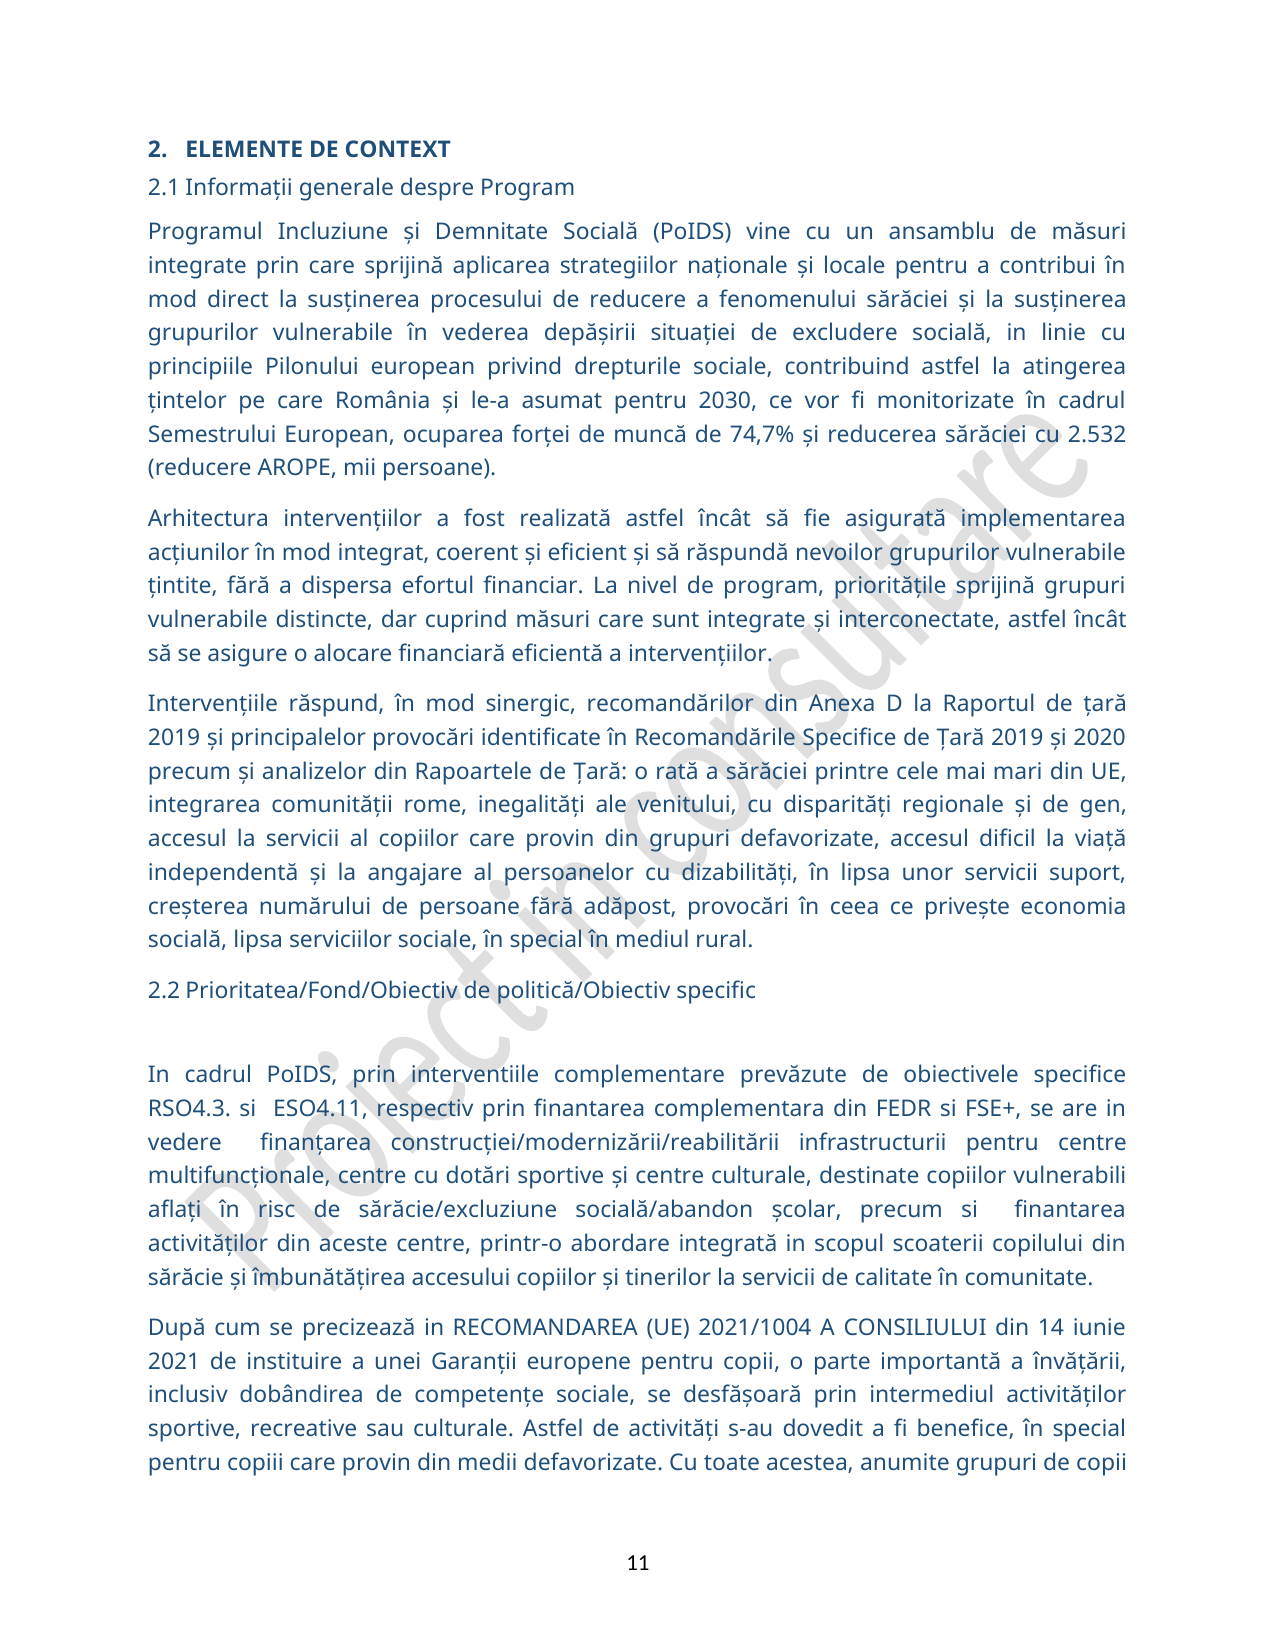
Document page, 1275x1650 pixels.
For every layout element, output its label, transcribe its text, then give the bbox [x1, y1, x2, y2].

text Programul Incluziune și Demnitate Socială (PoIDS) vine cu un ansamblu de măsuri integrate prin care sprijină aplicarea strategiilor naționale și locale pentru a contribui în mod direct la susținerea procesului de reducere a fenomenului sărăciei și la susținerea grupurilor vulnerabile în vederea depășirii situației de excludere socială, in linie cu principiile Pilonului european privind drepturile sociale, contribuind astfel la atingerea țintelor pe care România și le-a asumat pentru 2030, ce vor fi monitorizate în cadrul Semestrului European, ocuparea forței de muncă de 74,7% și reducerea sărăciei cu 2.532 (reducere AROPE, mii persoane). [148, 215, 1127, 482]
subtitle ELEMENTE DE CONTEXT [148, 133, 1127, 164]
text Intervențiile răspund, în mod sinergic, recomandărilor din Anexa D la Raportul de țară 2019 și principalelor provocări identificate în Recomandările Specifice de Țară 2019 și 2020 precum și analizelor din Rapoartele de Țară: o rată a sărăciei printre cele mai mari din UE, integrarea comunității rome, inegalități ale venitului, cu disparități regionale și de gen, accesul la servicii al copiilor care provin din grupuri defavorizate, accesul dificil la viață independentă și la angajare al persoanelor cu dizabilități, în lipsa unor servicii suport, creșterea numărului de persoane fără adăpost, provocări în ceea ce privește economia socială, lipsa serviciilor sociale, în special în mediul rural. [148, 687, 1127, 954]
subtitle Prioritatea/Fond/Obiectiv de politică/Obiectiv specific [148, 974, 1127, 1005]
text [148, 1311, 1127, 1477]
subtitle Informații generale despre Program [148, 171, 1127, 202]
text Arhitectura intervențiilor a fost realizată astfel încât să fie asigurată implementarea acțiunilor în mod integrat, coerent și eficient și să răspundă nevoilor grupurilor vulnerabile țintite, fără a dispersa efortul financiar. La nivel de program, prioritățile sprijină grupuri vulnerabile distincte, dar cuprind măsuri care sunt integrate și interconectate, astfel încât să se asigure o alocare financiară eficientă a intervențiilor. [148, 502, 1127, 668]
text In cadrul PoIDS, prin interventiile complementare prevăzute de obiectivele specifice RSO4.3. si ESO4.11, respectiv prin finantarea complementara din FEDR si FSE+, se are in vedere finanțarea construcției/modernizării/reabilitării infrastructurii pentru centre multifuncționale, centre cu dotări sportive și centre culturale, destinate copiilor vulnerabili aflați în risc de sărăcie/excluziune socială/abandon școlar, precum si finantarea activităților din aceste centre, printr-o abordare integrată in scopul scoaterii copilului din sărăcie și îmbunătățirea accesului copiilor și tinerilor la servicii de calitate în comunitate. [148, 1058, 1127, 1292]
